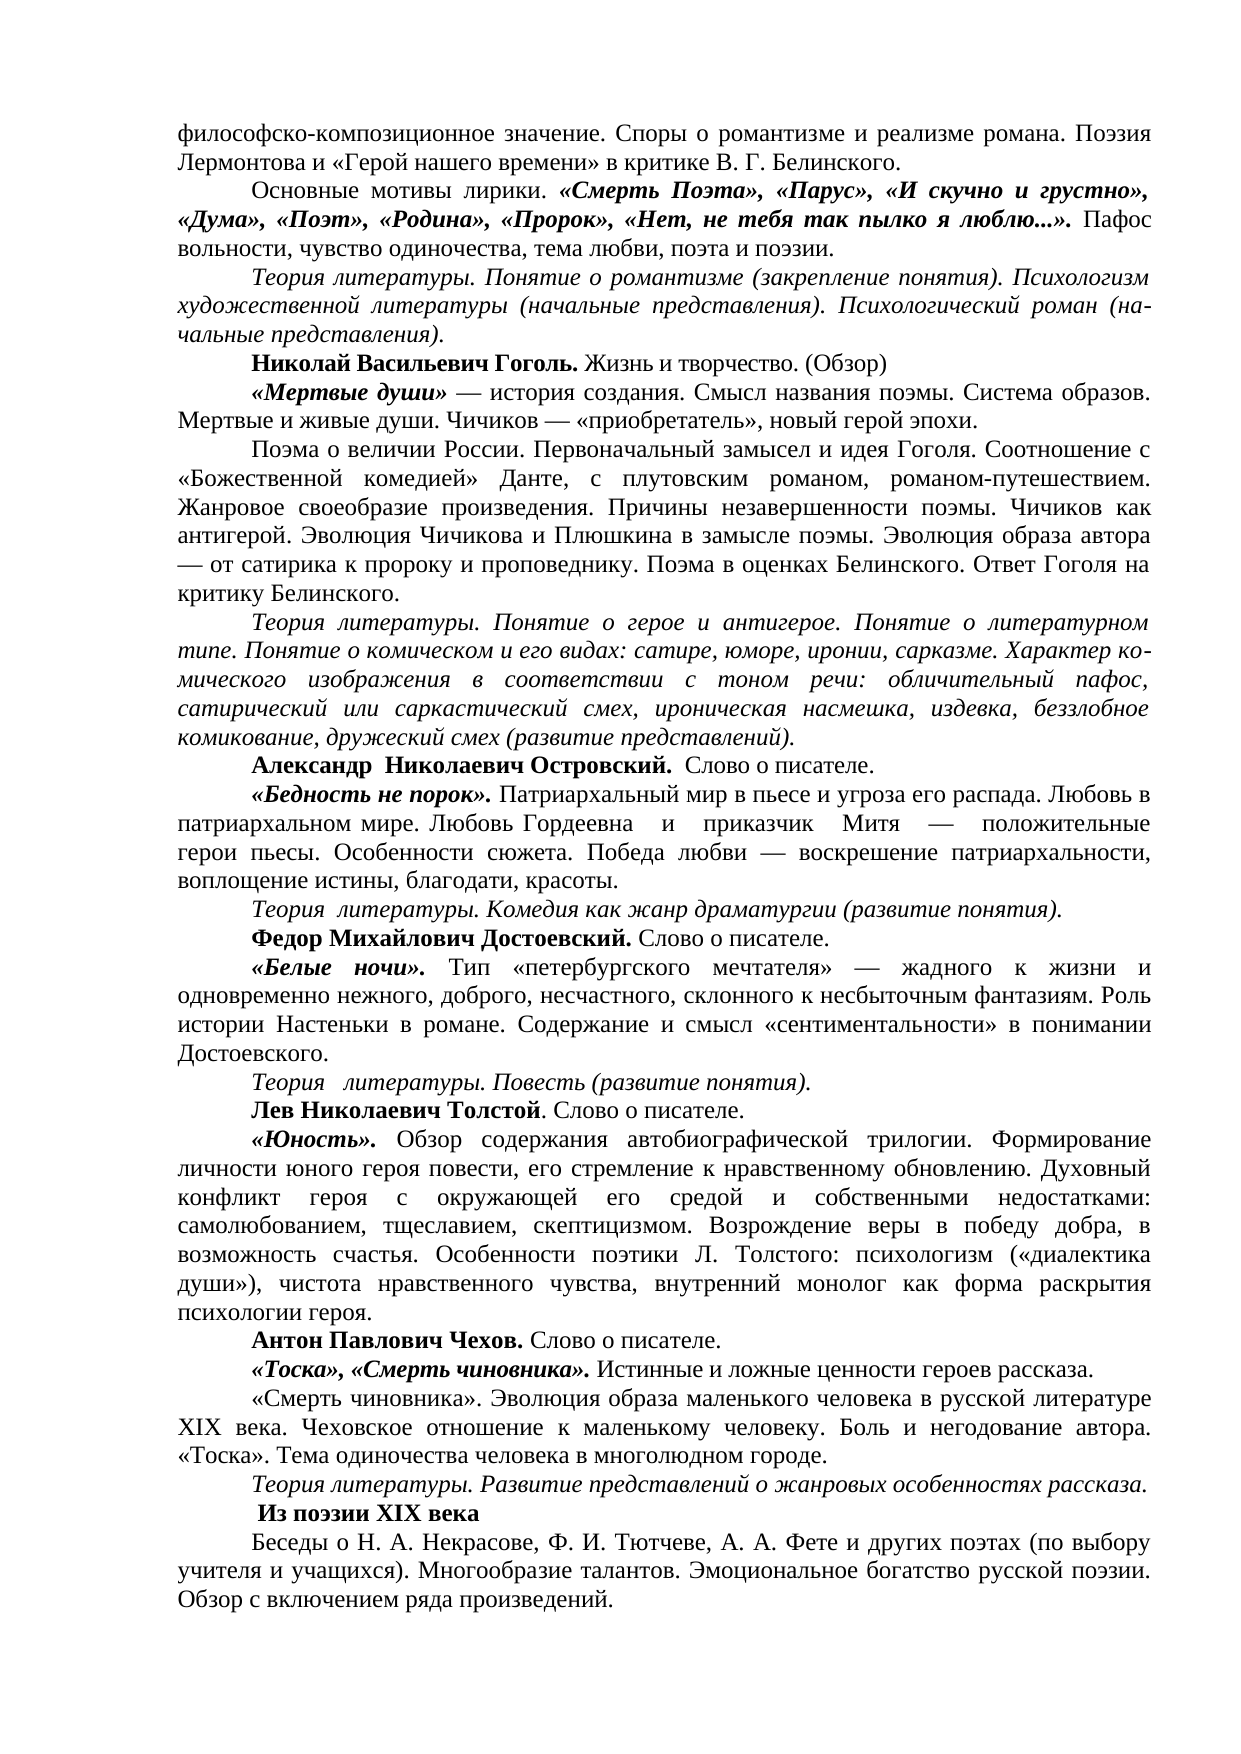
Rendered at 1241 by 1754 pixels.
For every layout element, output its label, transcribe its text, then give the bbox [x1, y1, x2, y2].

text Теория литературы. Повесть (развитие понятия). [177, 1067, 1152, 1096]
text Теория литературы. Комедия как жанр драматургии (развитие понятия). [177, 894, 1152, 923]
text «Бедность не порок». Патриархальный мир в пьесе и угроза его распада. Любовь в патриархальном мире. Любовь Гордеевна и приказчик Митя — положительные герои пьесы. Особенности сюжета. Победа любви — воскрешение патриархальности, воплощение истины, благодати, красоты. [177, 779, 1152, 894]
text Александр Николаевич Островский. Слово о писателе. [177, 751, 1152, 779]
text Основные мотивы лирики. «Смерть Поэта», «Парус», «И скучно и грустно», «Дума», «Поэт», «Родина», «Пророк», «Нет, не тебя так пылко я люблю...». Пафос вольности, чувство одиночества, тема любви, поэта и поэзии. [177, 176, 1152, 262]
text Теория литературы. Понятие о герое и антигерое. Понятие о литературном типе. Понятие о комическом и его видах: сатире, юморе, иронии, сарказме. Характер комического изображения в соответствии с тоном речи: обличительный пафос, сатирический или саркастический смех, ироническая насмешка, издевка, беззлобное комикование, дружеский смех (развитие представлений). [177, 607, 1152, 751]
text Теория литературы. Развитие представлений о жанровых особенностях рассказа. [177, 1469, 1152, 1498]
text Из поэзии XIX века [177, 1498, 1152, 1527]
text Николай Васильевич Гоголь. Жизнь и творчество. (Обзор) [177, 348, 1152, 377]
text Лев Николаевич Толстой. Слово о писателе. [177, 1096, 1152, 1124]
text Антон Павлович Чехов. Слово о писателе. [177, 1326, 1152, 1354]
text Беседы о Н. А. Некрасове, Ф. И. Тютчеве, А. А. Фете и других поэтах (по выбору учителя и учащихся). Многообразие талантов. Эмоциональное богатство русской поэзии. Обзор с включением ряда произведений. [177, 1527, 1152, 1613]
text Теория литературы. Понятие о романтизме (закрепление понятия). Психологизм художественной литературы (начальные представления). Психологический роман (начальные представления). [177, 262, 1152, 348]
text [177, 118, 1152, 176]
text Федор Михайлович Достоевский. Слово о писателе. [177, 923, 1152, 952]
text Поэма о величии России. Первоначальный замысел и идея Гоголя. Соотношение с «Божественной комедией» Данте, с плутовским романом, романом-путешествием. Жанровое своеобразие произведения. Причины незавершенности поэмы. Чичиков как антигерой. Эволюция Чичикова и Плюшкина в замысле поэмы. Эволюция образа автора — от сатирика к пророку и проповеднику. Поэма в оценках Белинского. Ответ Гоголя на критику Белинского. [177, 434, 1152, 607]
text «Тоска», «Смерть чиновника». Истинные и ложные ценности героев рассказа. [177, 1354, 1152, 1383]
text «Мертвые души» — история создания. Смысл названия поэмы. Система образов. Мертвые и живые души. Чичиков — «приобретатель», новый герой эпохи. [177, 377, 1152, 434]
text «Смерть чиновника». Эволюция образа маленького человека в русской литературе XIX века. Чеховское отношение к маленькому человеку. Боль и негодование автора. «Тоска». Тема одиночества человека в многолюдном городе. [177, 1383, 1152, 1469]
text «Юность». Обзор содержания автобиографической трилогии. Формирование личности юного героя повести, его стремление к нравственному обновлению. Духовный конфликт героя с окружающей его средой и собственными недостатками: самолюбованием, тщеславием, скептицизмом. Возрождение веры в победу добра, в возможность счастья. Особенности поэтики Л. Толстого: психологизм («диалектика души»), чистота нравственного чувства, внутренний монолог как форма раскрытия психологии героя. [177, 1124, 1152, 1326]
text «Белые ночи». Тип «петербургского мечтателя» — жадного к жизни и одновременно нежного, доброго, несчастного, склонного к несбыточным фантазиям. Роль истории Настеньки в романе. Содержание и смысл «сентиментальности» в понимании Достоевского. [177, 952, 1152, 1067]
